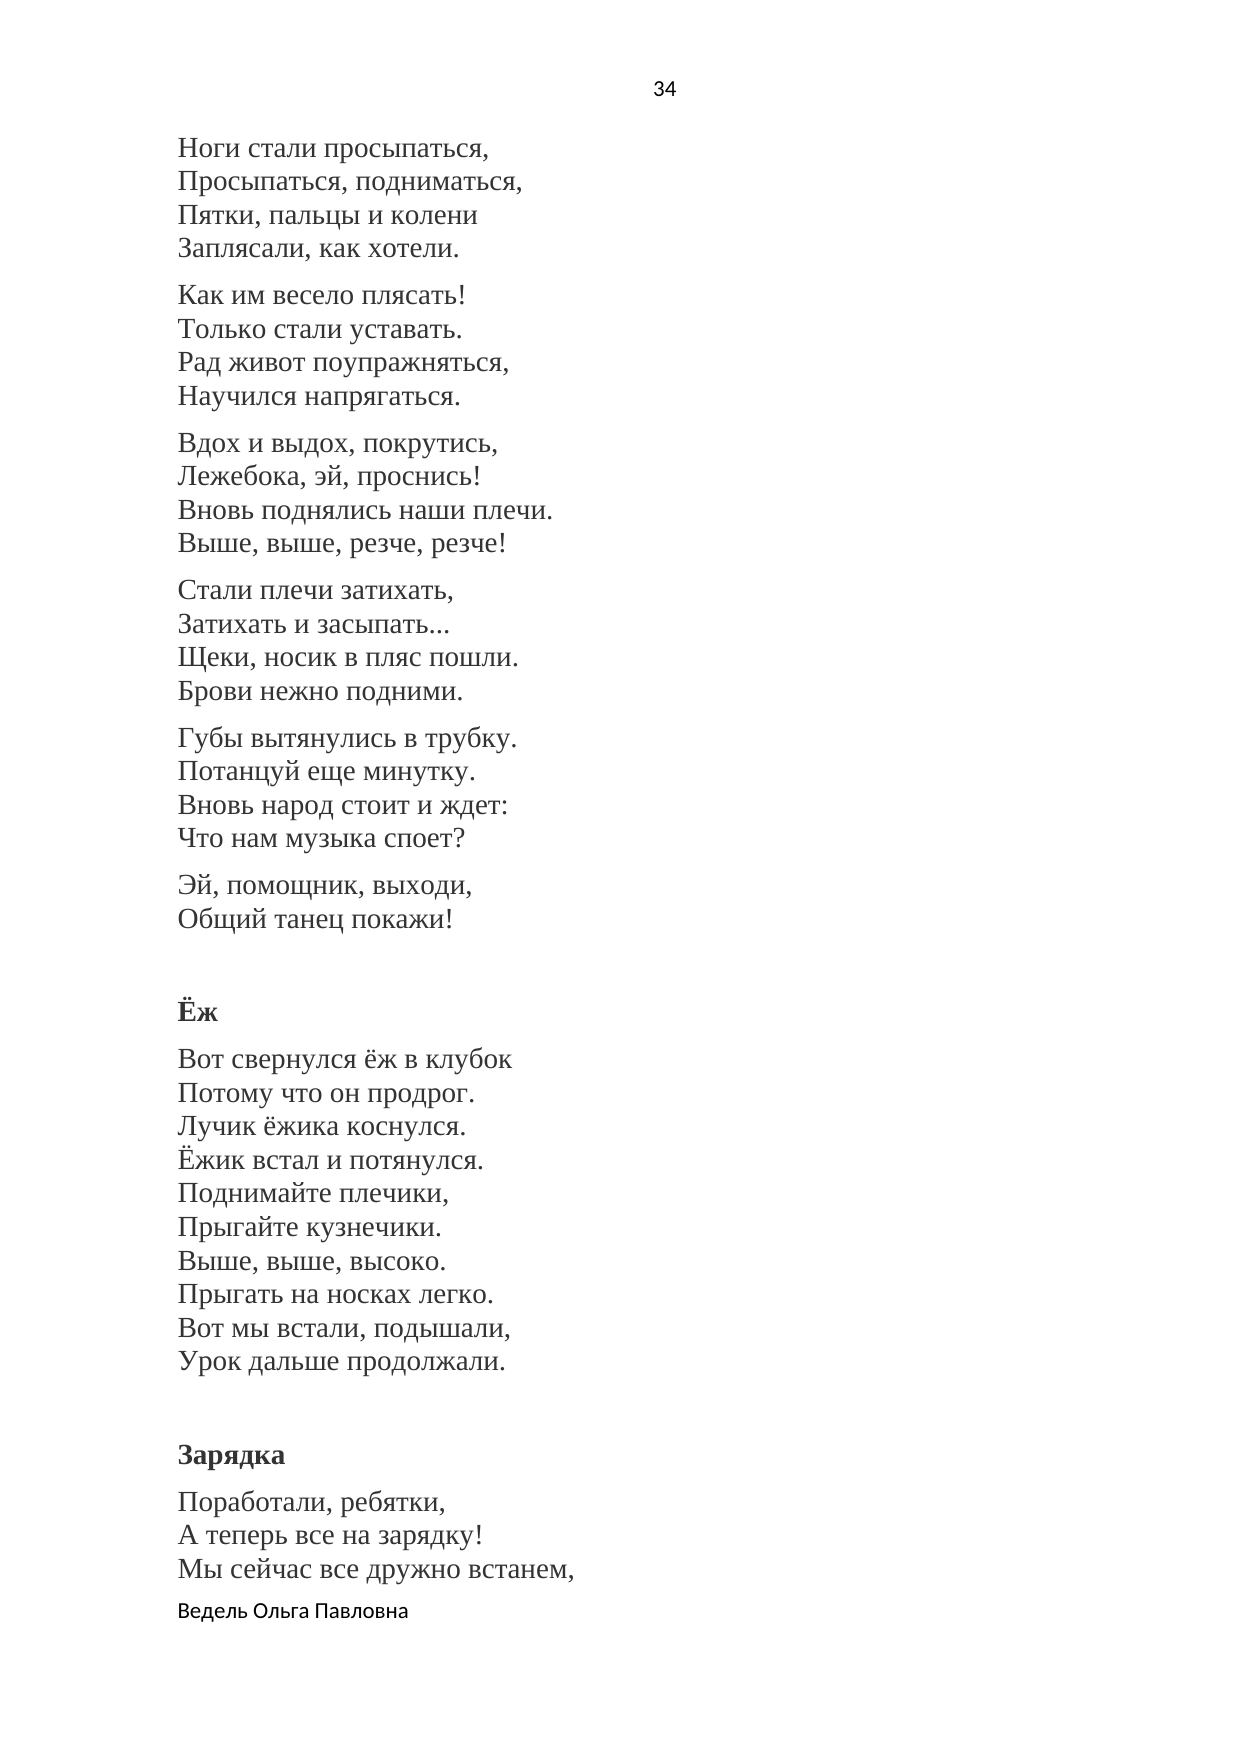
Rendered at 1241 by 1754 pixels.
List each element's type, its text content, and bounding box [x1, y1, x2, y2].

text Стали плечи затихать, Затихать и засыпать... Щеки, носик в пляс пошли. Брови нежно подними. [177, 572, 1152, 706]
text Вдох и выдох, покрутись, Лежебока, эй, проснись! Вновь поднялись наши плечи. Выше, выше, резче, резче! [177, 425, 1152, 559]
text Зарядка [177, 1437, 1152, 1471]
text Как им весело плясать! Только стали уставать. Рад живот поупражняться, Научился напрягаться. [177, 277, 1152, 411]
text Эй, помощник, выходи, Общий танец покажи! [177, 867, 1152, 934]
text Ёж [177, 994, 1152, 1028]
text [177, 1484, 1152, 1584]
text Вот свернулся ёж в клубок Потому что он продрог. Лучик ёжика коснулся. Ёжик встал и потянулся. Поднимайте плечики, Прыгайте кузнечики. Выше, выше, высоко. Прыгать на носках легко. Вот мы встали, подышали, Урок дальше продолжали. [177, 1041, 1152, 1377]
text Ноги стали просыпаться, Просыпаться, подниматься, Пятки, пальцы и колени Заплясали, как хотели. [177, 130, 1152, 264]
text Губы вытянулись в трубку. Потанцуй еще минутку. Вновь народ стоит и ждет: Что нам музыка споет? [177, 720, 1152, 854]
